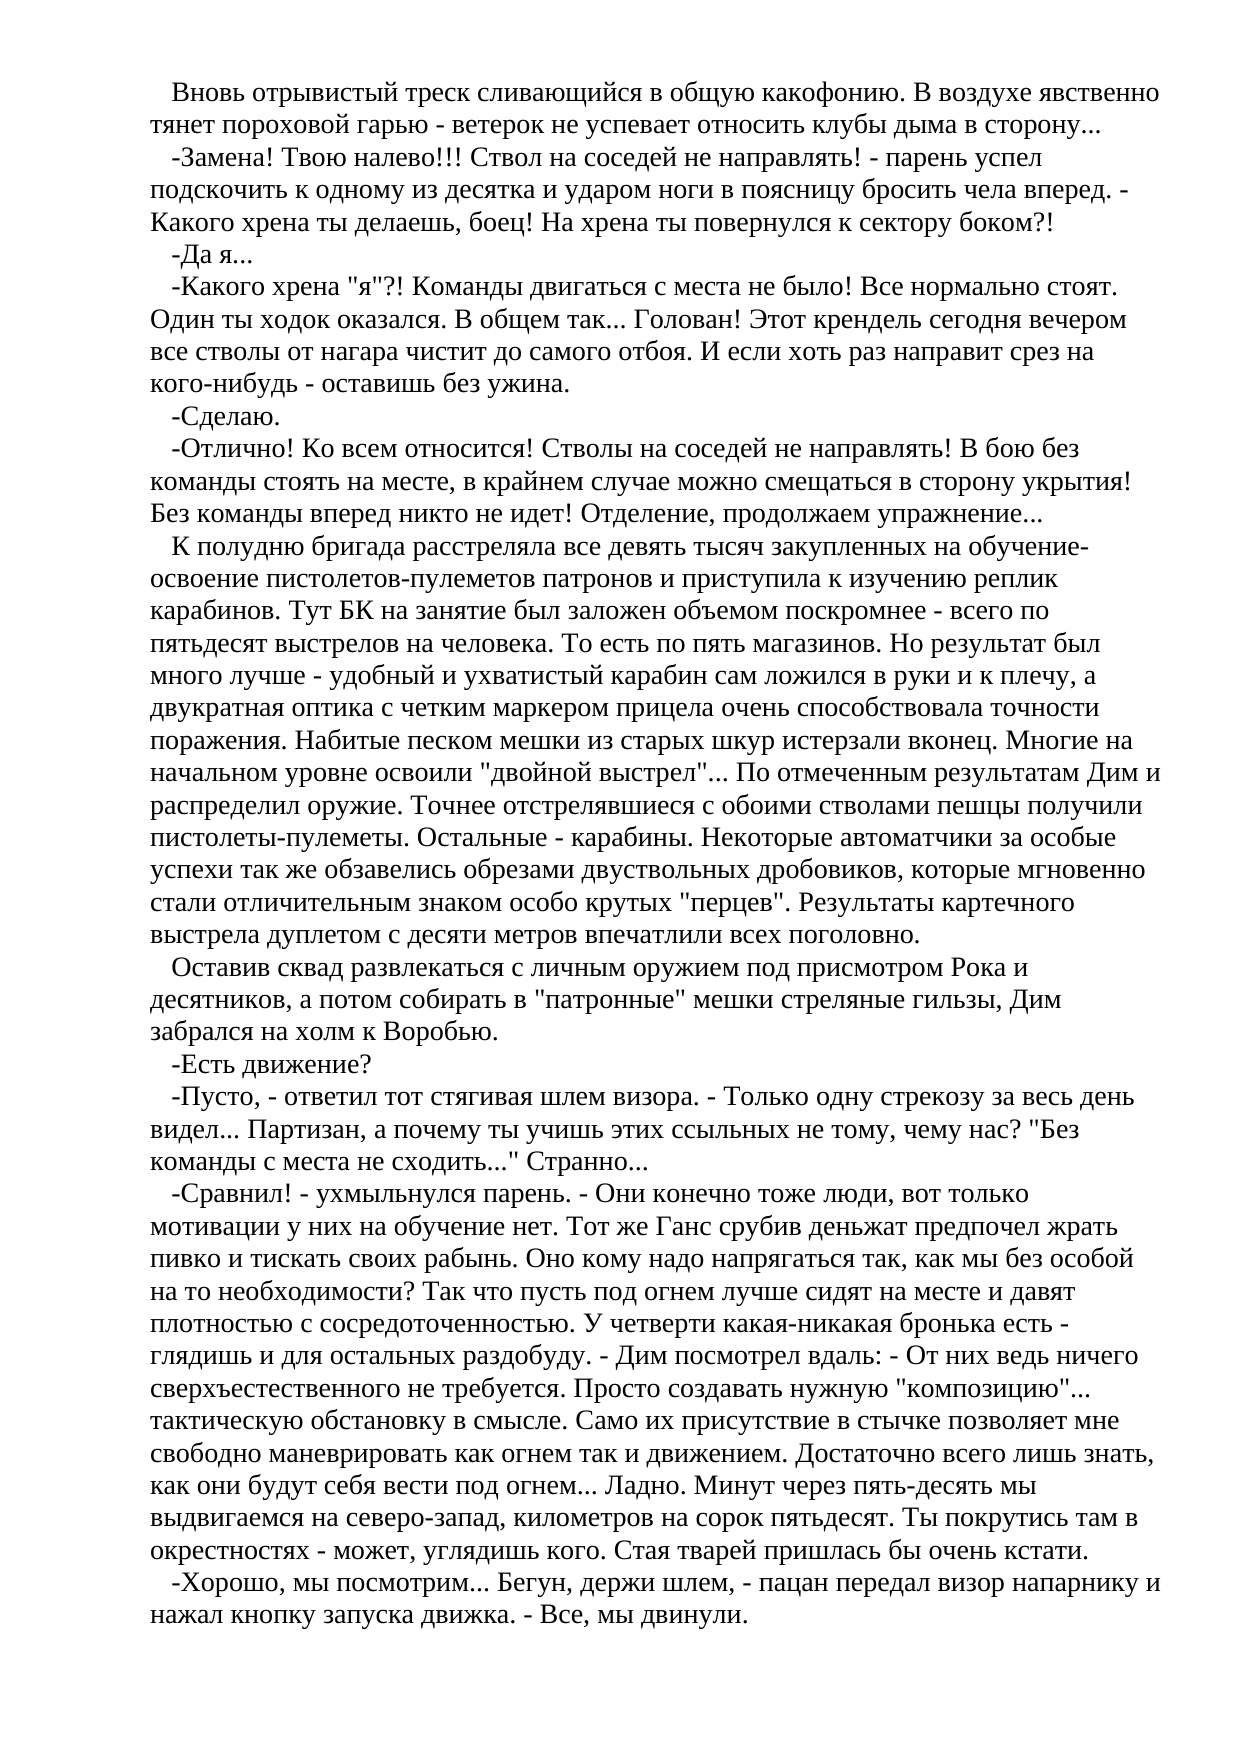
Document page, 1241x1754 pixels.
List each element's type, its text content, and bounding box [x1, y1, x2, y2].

text -Какого хрена "я"?! Команды двигаться с места не было! Все нормально стоят. Один ты ходок оказался. В общем так... Голован! Этот крендель сегодня вечером все стволы от нагара чистит до самого отбоя. И если хоть раз направит срез на кого-нибудь - оставишь без ужина. [150, 269, 1165, 399]
text -Есть движение? [150, 1047, 1165, 1079]
text -Сделаю. [150, 399, 1165, 431]
text -Сравнил! - ухмыльнулся парень. - Они конечно тоже люди, вот только мотивации у них на обучение нет. Тот же Ганс срубив деньжат предпочел жрать пивко и тискать своих рабынь. Оно кому надо напрягаться так, как мы без особой на то необходимости? Так что пусть под огнем лучше сидят на месте и давят плотностью с сосредоточенностью. У четверти какая-никакая бронька есть - глядишь и для остальных раздобуду. - Дим посмотрел вдаль: - От них ведь ничего сверхъестественного не требуется. Просто создавать нужную "композицию"... тактическую обстановку в смысле. Само их присутствие в стычке позволяет мне свободно маневрировать как огнем так и движением. Достаточно всего лишь знать, как они будут себя вести под огнем... Ладно. Минут через пять-десять мы выдвигаемся на северо-запад, километров на сорок пятьдесят. Ты покрутись там в окрестностях - может, углядишь кого. Стая тварей пришлась бы очень кстати. [150, 1176, 1165, 1565]
text -Да я... [150, 237, 1165, 269]
text -Отлично! Ко всем относится! Стволы на соседей не направлять! В бою без команды стоять на месте, в крайнем случае можно смещаться в сторону укрытия! Без команды вперед никто не идет! Отделение, продолжаем упражнение... [150, 431, 1165, 528]
text -Пусто, - ответил тот стягивая шлем визора. - Только одну стрекозу за весь день видел... Партизан, а почему ты учишь этих ссыльных не тому, чему нас? "Без команды с места не сходить..." Странно... [150, 1079, 1165, 1176]
text Оставив сквад развлекаться с личным оружием под присмотром Рока и десятников, а потом собирать в "патронные" мешки стреляные гильзы, Дим забрался на холм к Воробью. [150, 950, 1165, 1047]
text -Хорошо, мы посмотрим... Бегун, держи шлем, - пацан передал визор напарнику и нажал кнопку запуска движка. - Все, мы двинули. [150, 1565, 1165, 1630]
text К полудню бригада расстреляла все девять тысяч закупленных на обучение-освоение пистолетов-пулеметов патронов и приступила к изучению реплик карабинов. Тут БК на занятие был заложен объемом поскромнее - всего по пятьдесят выстрелов на человека. То есть по пять магазинов. Но результат был много лучше - удобный и ухватистый карабин сам ложился в руки и к плечу, а двукратная оптика с четким маркером прицела очень способствовала точности поражения. Набитые песком мешки из старых шкур истерзали вконец. Многие на начальном уровне освоили "двойной выстрел"... По отмеченным результатам Дим и распределил оружие. Точнее отстрелявшиеся с обоими стволами пешцы получили пистолеты-пулеметы. Остальные - карабины. Некоторые автоматчики за особые успехи так же обзавелись обрезами двуствольных дробовиков, которые мгновенно стали отличительным знаком особо крутых "перцев". Результаты картечного выстрела дуплетом с десяти метров впечатлили всех поголовно. [150, 528, 1165, 950]
text Вновь отрывистый треск сливающийся в общую какофонию. В воздухе явственно тянет пороховой гарью - ветерок не успевает относить клубы дыма в сторону... [150, 75, 1165, 140]
text -Замена! Твою налево!!! Ствол на соседей не направлять! - парень успел подскочить к одному из десятка и ударом ноги в поясницу бросить чела вперед. - Какого хрена ты делаешь, боец! На хрена ты повернулся к сектору боком?! [150, 140, 1165, 237]
